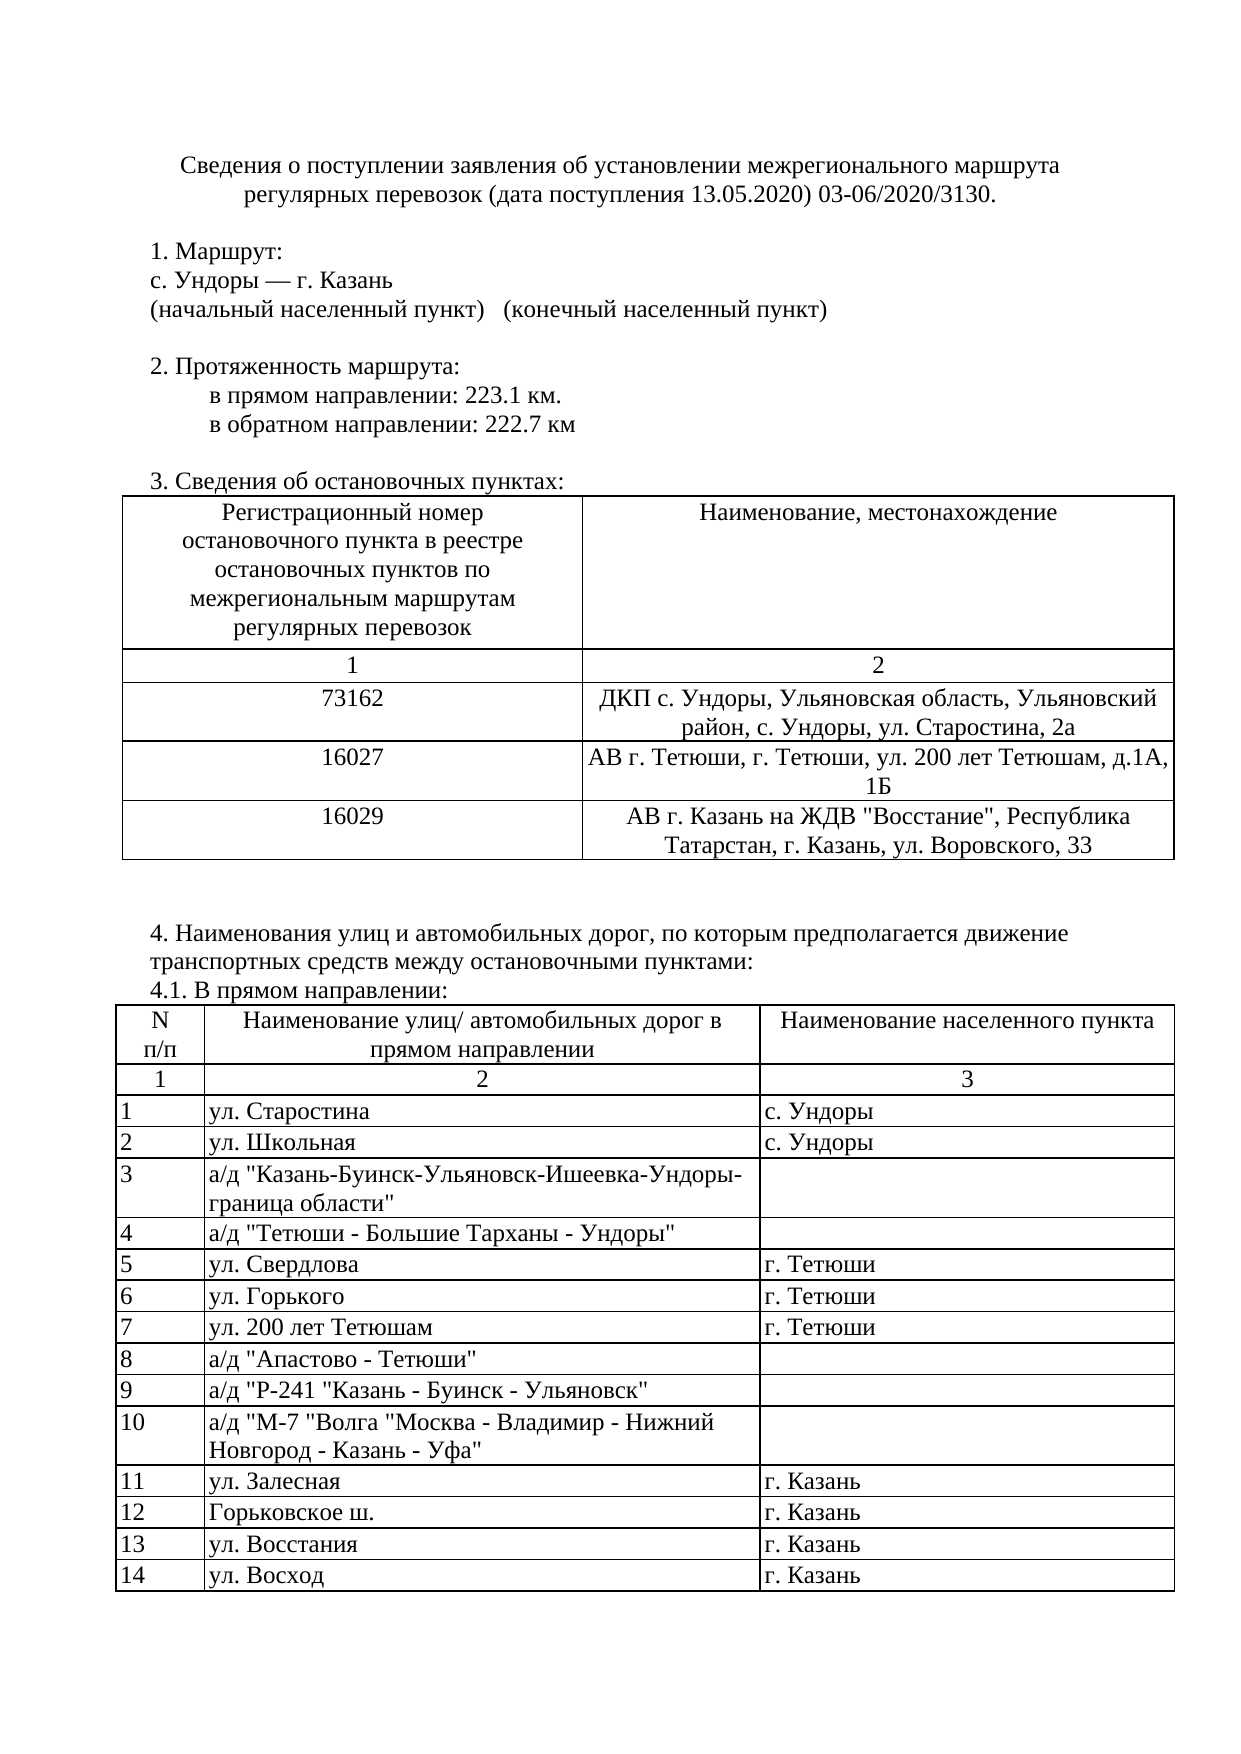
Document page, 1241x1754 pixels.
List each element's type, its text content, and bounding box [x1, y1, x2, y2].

table_cell г. Казань [761, 1560, 1174, 1590]
table_cell ул. Восстания [205, 1529, 759, 1558]
table_cell [761, 1218, 1174, 1248]
text 4.1. В прямом направлении: [150, 975, 1090, 1004]
table_cell ул. Свердлова [205, 1250, 759, 1279]
table_cell 2 [583, 650, 1173, 681]
table_header Наименование улиц/ автомобильных дорог в прямом направлении [205, 1006, 759, 1063]
table_cell 1 [117, 1065, 204, 1094]
table_cell с. Ундоры [761, 1096, 1174, 1126]
table_cell 5 [117, 1250, 204, 1279]
table_cell ул. Горького [205, 1281, 759, 1311]
table_cell ул. Школьная [205, 1127, 759, 1157]
table_cell а/д "М-7 "Волга "Москва - Владимир - Нижний Новгород - Казань - Уфа" [205, 1407, 759, 1464]
text с. Ундоры — г. Казань [150, 265, 1090, 294]
text 2. Протяженность маршрута: [150, 351, 1090, 380]
text в прямом направлении: 223.1 км. [150, 380, 1090, 409]
table_cell 16029 [123, 801, 582, 858]
table_header N п/п [117, 1006, 204, 1063]
table_cell 9 [117, 1375, 204, 1405]
table_cell АВ г. Тетюши, г. Тетюши, ул. 200 лет Тетюшам, д.1А, 1Б [583, 742, 1173, 799]
table_cell 2 [205, 1065, 759, 1094]
table_header Наименование населенного пункта [761, 1006, 1174, 1063]
table_cell г. Казань [761, 1466, 1174, 1496]
table_cell 1 [117, 1096, 204, 1126]
table_cell АВ г. Казань на ЖДВ "Восстание", Республика Татарстан, г. Казань, ул. Воровского, 33 [583, 801, 1173, 858]
table_cell 7 [117, 1312, 204, 1342]
table_cell с. Ундоры [761, 1127, 1174, 1157]
table_cell 2 [117, 1127, 204, 1157]
table_cell 10 [117, 1407, 204, 1464]
table_cell ул. 200 лет Тетюшам [205, 1312, 759, 1342]
table_cell 1 [123, 650, 582, 681]
table_cell 3 [761, 1065, 1174, 1094]
table_cell 11 [117, 1466, 204, 1496]
table_cell 16027 [123, 742, 582, 799]
text (начальный населенный пункт) (конечный населенный пункт) [150, 294, 1090, 322]
table_cell [761, 1344, 1174, 1374]
table_cell г. Тетюши [761, 1281, 1174, 1311]
table_cell г. Тетюши [761, 1312, 1174, 1342]
table_cell 4 [117, 1218, 204, 1248]
table_cell [761, 1159, 1174, 1216]
table_cell ул. Восход [205, 1560, 759, 1590]
table_cell 6 [117, 1281, 204, 1311]
table_header Регистрационный номер остановочного пункта в реестре остановочных пунктов по межрегиональным маршрутам регулярных перевозок [123, 497, 582, 648]
table_cell [761, 1407, 1174, 1464]
table_cell ул. Старостина [205, 1096, 759, 1126]
table_cell ДКП с. Ундоры, Ульяновская область, Ульяновский район, с. Ундоры, ул. Старостина, 2а [583, 683, 1173, 740]
table_cell г. Тетюши [761, 1250, 1174, 1279]
table_cell г. Казань [761, 1529, 1174, 1558]
table_header Наименование, местонахождение [583, 497, 1173, 648]
table_cell 12 [117, 1497, 204, 1527]
table_cell а/д "Апастово - Тетюши" [205, 1344, 759, 1374]
table_cell 8 [117, 1344, 204, 1374]
table_cell 73162 [123, 683, 582, 740]
table_cell г. Казань [761, 1497, 1174, 1527]
table_cell Горьковское ш. [205, 1497, 759, 1527]
text в обратном направлении: 222.7 км [150, 409, 1090, 437]
table_cell [761, 1375, 1174, 1405]
table_cell 3 [117, 1159, 204, 1216]
text 1. Маршрут: [150, 236, 1090, 265]
table_cell а/д "Казань-Буинск-Ульяновск-Ишеевка-Ундоры-граница области" [205, 1159, 759, 1216]
table_cell а/д "Тетюши - Большие Тарханы - Ундоры" [205, 1218, 759, 1248]
table_cell ул. Залесная [205, 1466, 759, 1496]
table_cell 13 [117, 1529, 204, 1558]
text 4. Наименования улиц и автомобильных дорог, по которым предполагается движение транспортных средств между остановочными пунктами: [150, 918, 1090, 975]
text Сведения о поступлении заявления об установлении межрегионального маршрута регулярных перевозок (дата поступления 13.05.2020) 03-06/2020/3130. [150, 150, 1090, 207]
table_cell а/д "Р-241 "Казань - Буинск - Ульяновск" [205, 1375, 759, 1405]
text 3. Сведения об остановочных пунктах: [150, 466, 1090, 495]
table_cell 14 [117, 1560, 204, 1590]
